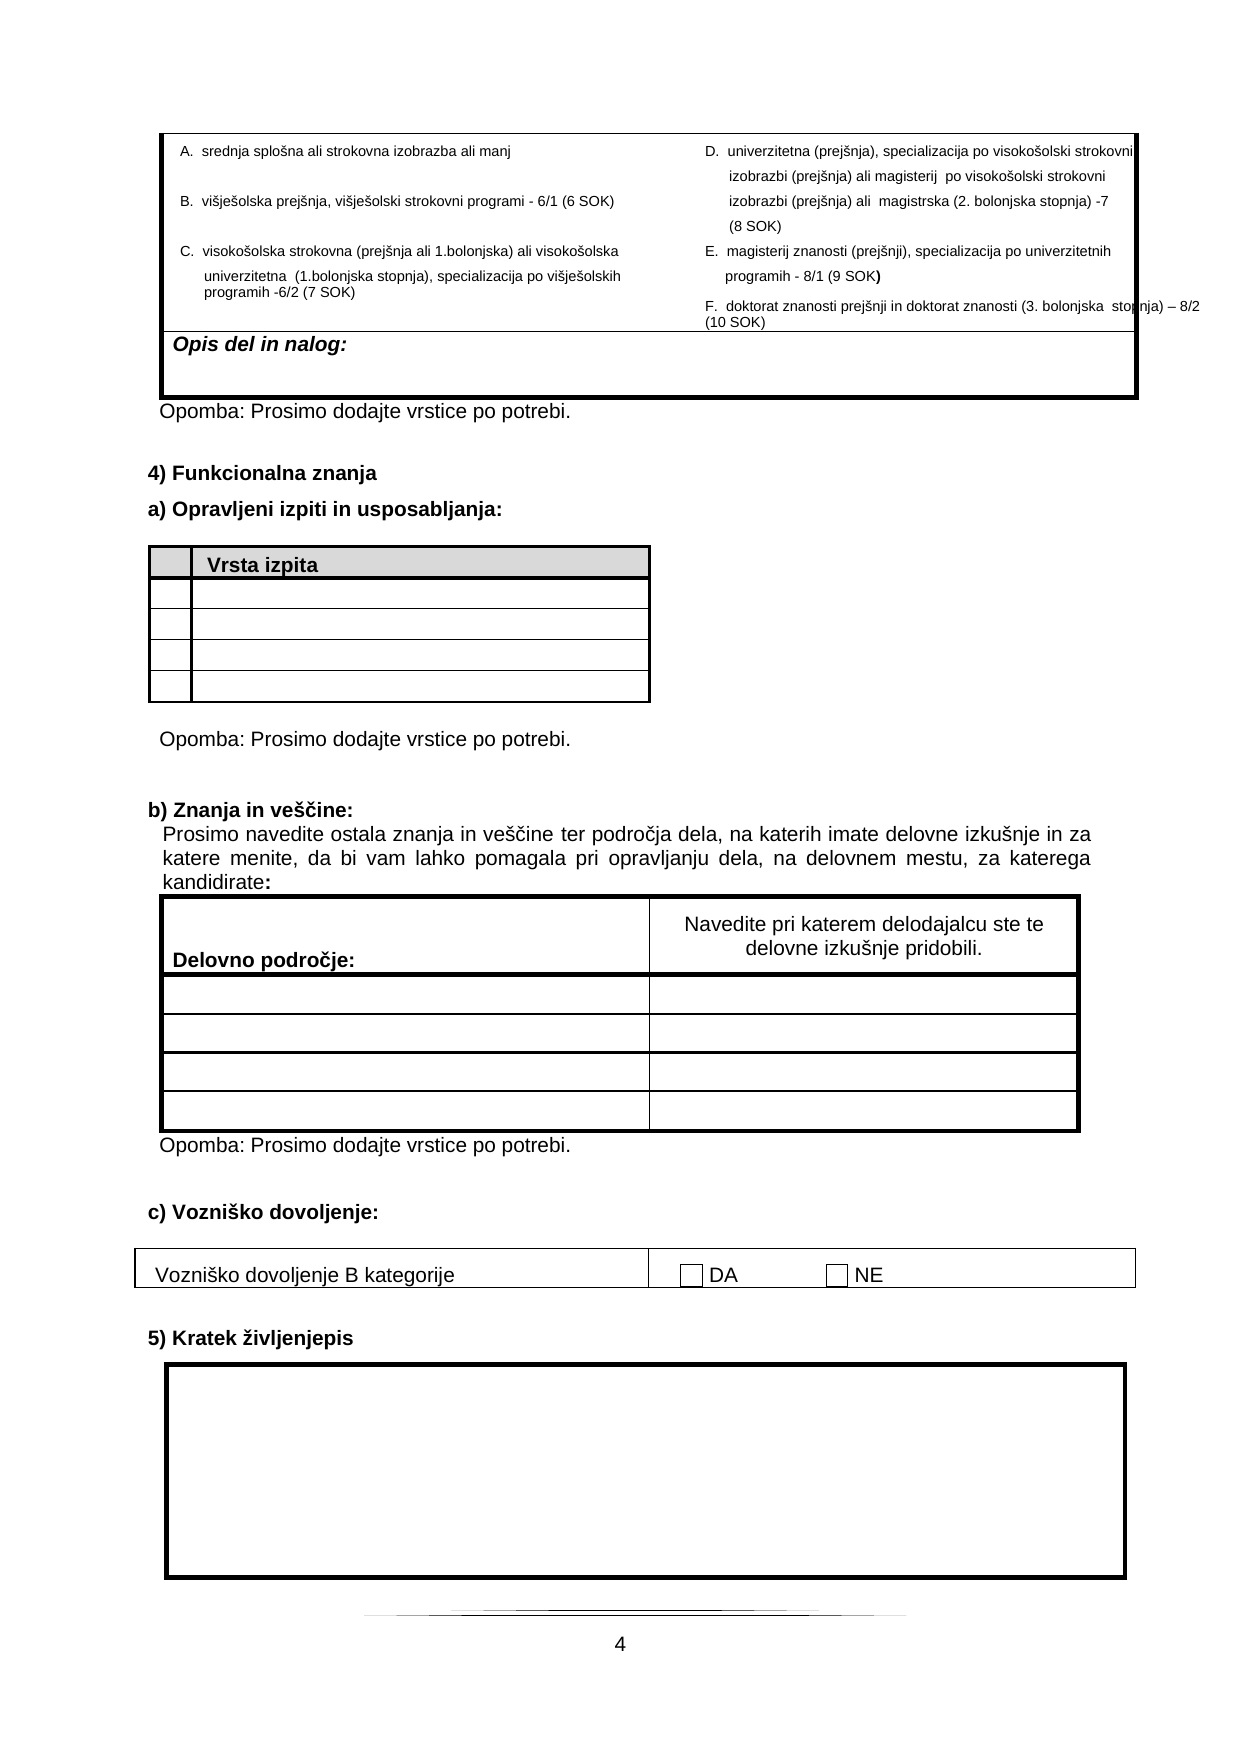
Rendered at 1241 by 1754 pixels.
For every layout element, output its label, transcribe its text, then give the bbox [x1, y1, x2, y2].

text Opomba: Prosimo dodajte vrstice po potrebi. [148, 399, 1093, 423]
table_header Vrsta izpita [193, 548, 648, 576]
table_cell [164, 134, 1134, 331]
table_cell [164, 1054, 649, 1090]
text a) Opravljeni izpiti in usposabljanja: [148, 497, 1093, 521]
text Opomba: Prosimo dodajte vrstice po potrebi. [148, 726, 1093, 750]
text Opomba: Prosimo dodajte vrstice po potrebi. [148, 1133, 1093, 1157]
text 5) Kratek življenjepis [148, 1325, 1123, 1349]
table_cell [650, 977, 1076, 1013]
text c) Vozniško dovoljenje: [148, 1200, 1093, 1224]
table_header Vozniško dovoljenje B kategorije [136, 1249, 648, 1287]
table_cell [151, 580, 190, 608]
table_cell [193, 580, 648, 608]
table_cell Opis del in nalog: [164, 332, 1134, 395]
table_cell [151, 609, 190, 639]
text b) Znanja in veščine: [148, 798, 1093, 822]
table_cell [650, 1092, 1076, 1128]
table_cell [151, 640, 190, 670]
table_header [151, 548, 190, 576]
table_cell [193, 671, 648, 701]
table_header Navedite pri katerem delodajalcu ste te delovne izkušnje pridobili. [650, 899, 1076, 972]
table_cell [650, 1054, 1076, 1090]
table_cell [164, 1092, 649, 1128]
table_cell [193, 609, 648, 639]
table_cell [164, 1015, 649, 1051]
table_cell [650, 1015, 1076, 1051]
table_header DA NE [649, 1249, 1135, 1287]
text Prosimo navedite ostala znanja in veščine ter področja dela, na katerih imate delovne izkušnje in za katere menite, da bi vam lahko pomagala pri opravljanju dela, na delovnem mestu, za katerega kandidirate: [162, 822, 1093, 894]
table_cell [151, 671, 190, 701]
table_header Delovno področje: [164, 899, 649, 972]
table_cell [193, 640, 648, 670]
table_cell [164, 977, 649, 1013]
text 4) Funkcionalna znanja [148, 461, 1093, 485]
